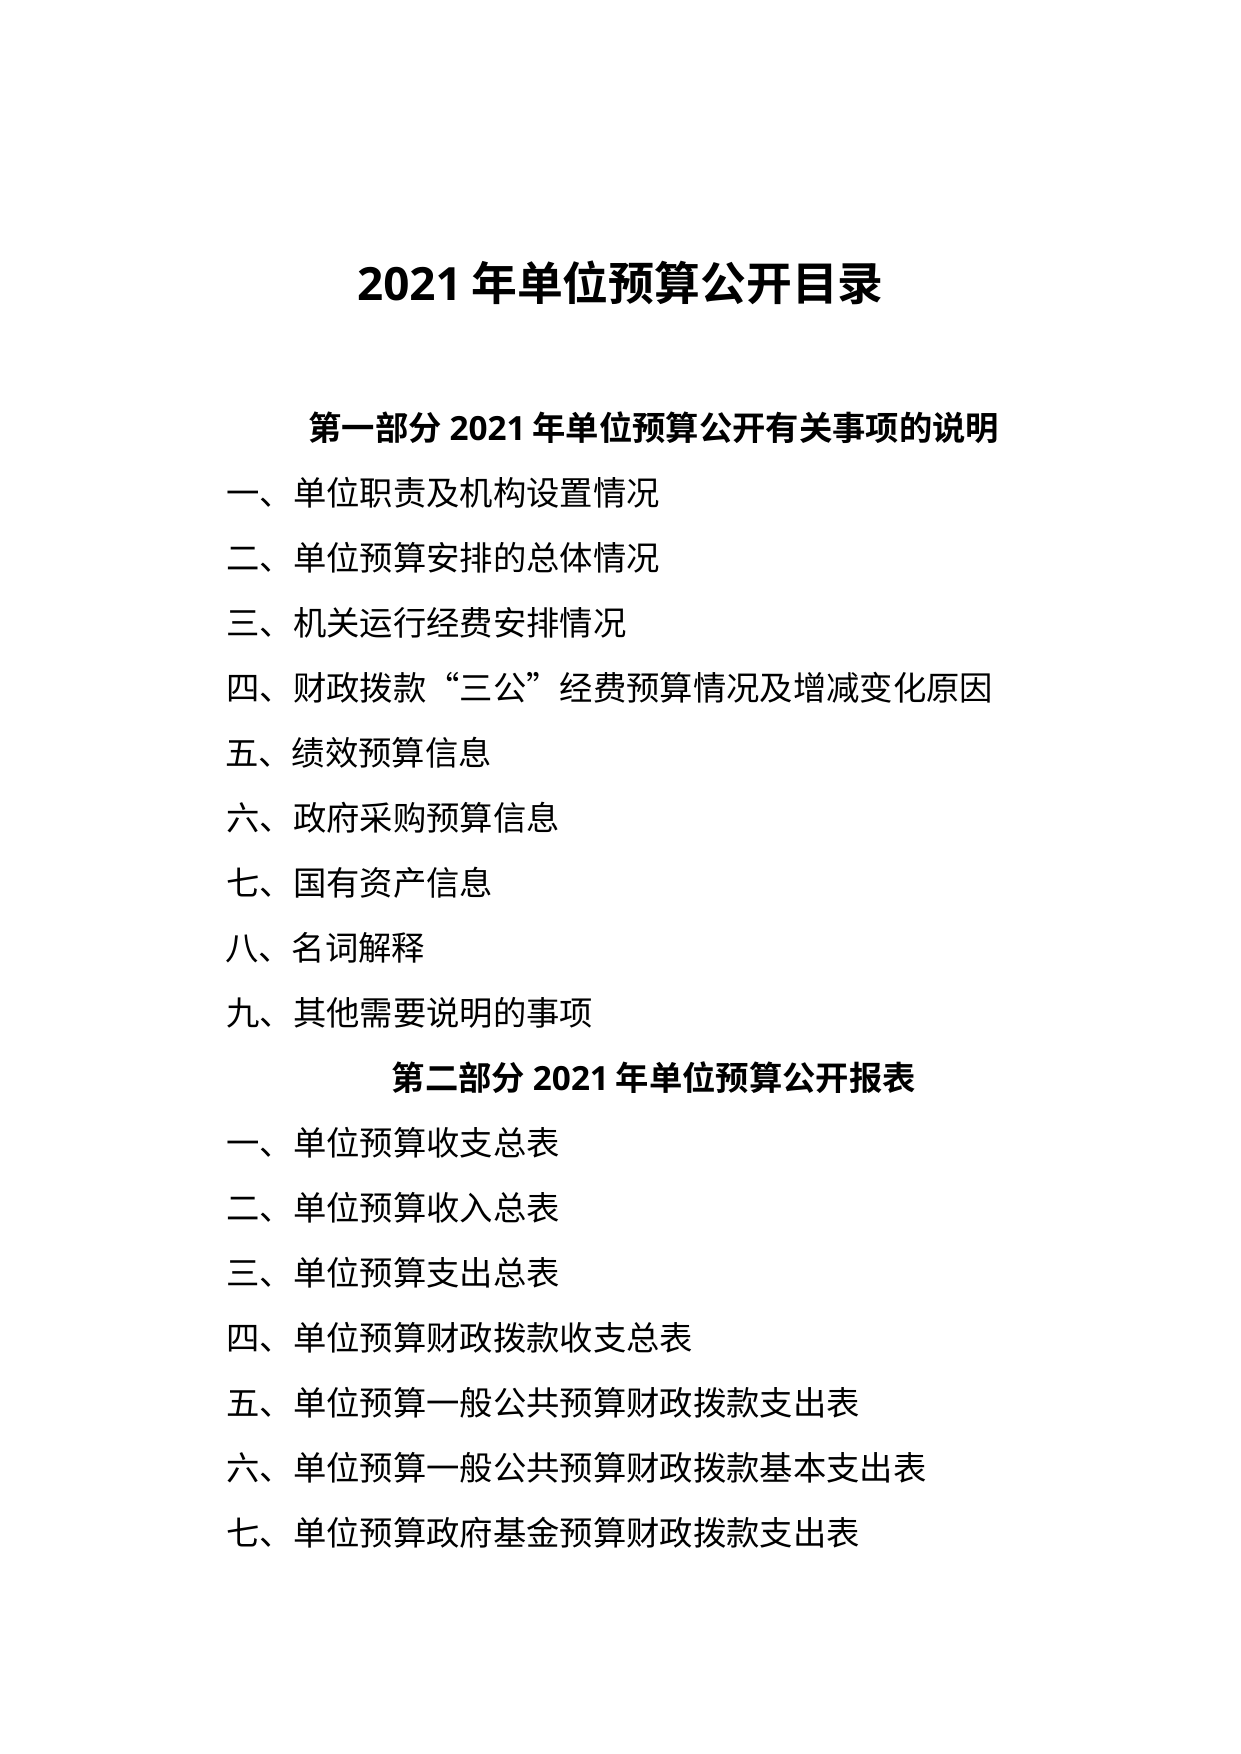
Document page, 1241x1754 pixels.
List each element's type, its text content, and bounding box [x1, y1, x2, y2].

text 四、单位预算财政拨款收支总表 [159, 1304, 1081, 1369]
text 一、单位预算收支总表 [159, 1109, 1081, 1174]
text 二、单位预算安排的总体情况 [159, 524, 1081, 589]
text 七、单位预算政府基金预算财政拨款支出表 [159, 1499, 1081, 1564]
text 四、财政拨款“三公”经费预算情况及增减变化原因 [159, 654, 1081, 719]
text 三、单位预算支出总表 [159, 1239, 1081, 1304]
text 第一部分 2021年单位预算公开有关事项的说明 [159, 394, 1081, 459]
text 六、单位预算一般公共预算财政拨款基本支出表 [159, 1434, 1081, 1499]
text 五、绩效预算信息 [159, 719, 1081, 784]
text 六、政府采购预算信息 [159, 784, 1081, 849]
text 三、机关运行经费安排情况 [159, 589, 1081, 654]
text 五、单位预算一般公共预算财政拨款支出表 [159, 1369, 1081, 1434]
text 七、国有资产信息 [159, 849, 1081, 914]
text 八、名词解释 [159, 914, 1081, 979]
text 一、单位职责及机构设置情况 [159, 459, 1081, 524]
text 第二部分 2021年单位预算公开报表 [159, 1044, 1081, 1109]
text 九、其他需要说明的事项 [159, 979, 1081, 1044]
text 二、单位预算收入总表 [159, 1174, 1081, 1239]
text 2021年单位预算公开目录 [159, 231, 1081, 329]
